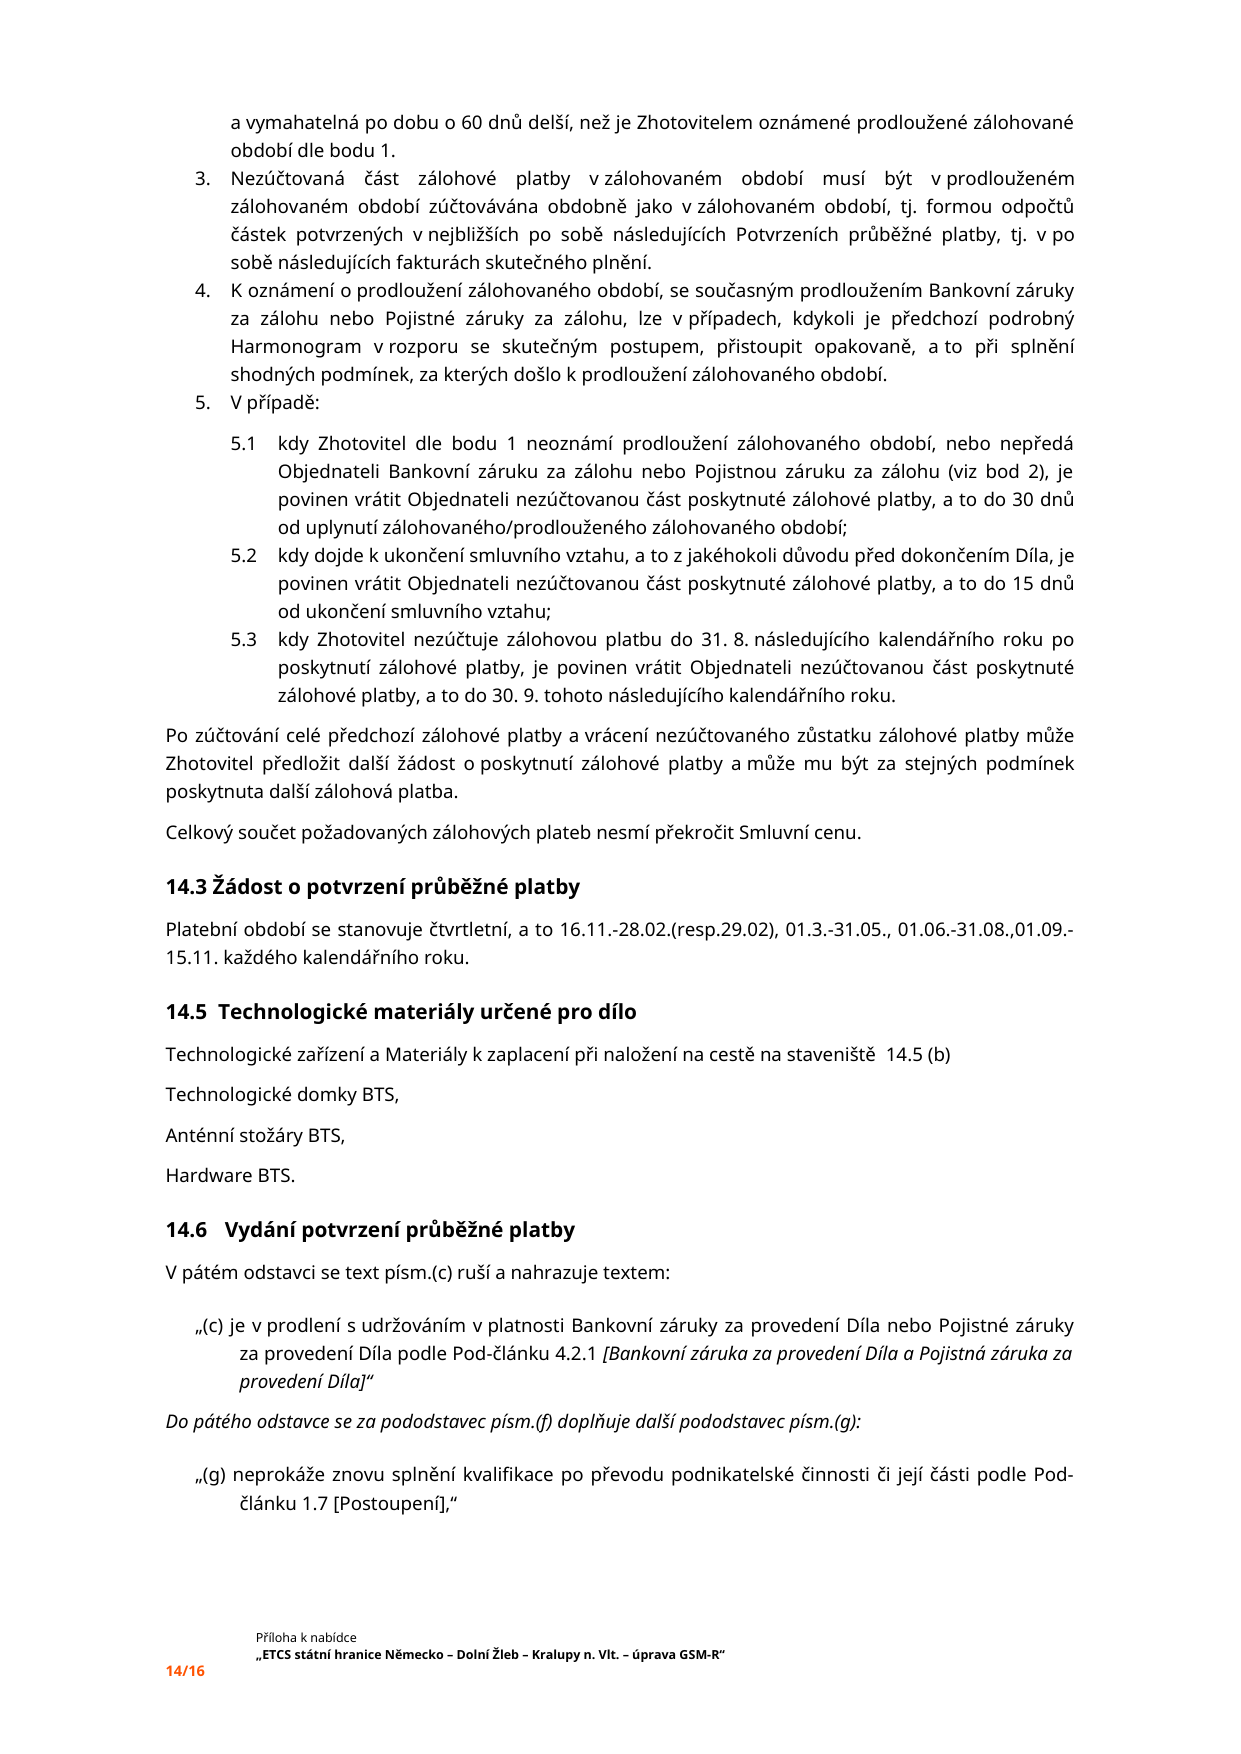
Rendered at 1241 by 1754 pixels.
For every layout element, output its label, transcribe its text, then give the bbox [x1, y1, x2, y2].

list K oznámení o prodloužení zálohovaného období, se současným prodloužením Bankovní záruky za zálohu nebo Pojistné záruky za zálohu, lze v případech, kdykoli je předchozí podrobný Harmonogram v rozporu se skutečným postupem, přistoupit opakovaně, a to při splnění shodných podmínek, za kterých došlo k prodloužení zálohovaného období. [195, 277, 1075, 387]
text „(c) je v prodlení s udržováním v platnosti Bankovní záruky za provedení Díla nebo Pojistné záruky za provedení Díla podle Pod-článku 4.2.1 [Bankovní záruka za provedení Díla a Pojistná záruka za provedení Díla]“ [195, 1312, 1075, 1394]
text V pátém odstavci se text písm.(c) ruší a nahrazuje textem: [165, 1259, 1075, 1285]
text Celkový součet požadovaných zálohových plateb nesmí překročit Smluvní cenu. [165, 819, 1075, 845]
text Do pátého odstavce se za pododstavec písm.(f) doplňuje další pododstavec písm.(g): [165, 1409, 1075, 1434]
text Technologické domky BTS, [165, 1081, 1075, 1107]
text 14.3 Žádost o potvrzení průběžné platby [165, 872, 1075, 901]
text „(g) neprokáže znovu splnění kvalifikace po převodu podnikatelské činnosti či její části podle Pod-článku 1.7 [Postoupení],“ [195, 1462, 1075, 1515]
list Nezúčtovaná část zálohové platby v zálohovaném období musí být v prodlouženém zálohovaném období zúčtovávána obdobně jako v zálohovaném období, tj. formou odpočtů částek potvrzených v nejbližších po sobě následujících Potvrzeních průběžné platby, tj. v po sobě následujících fakturách skutečného plnění. [195, 165, 1075, 275]
text Po zúčtování celé předchozí zálohové platby a vrácení nezúčtovaného zůstatku zálohové platby může Zhotovitel předložit další žádost o poskytnutí zálohové platby a může mu být za stejných podmínek poskytnuta další zálohová platba. [165, 723, 1075, 804]
text Anténní stožáry BTS, [165, 1122, 1075, 1147]
list kdy Zhotovitel dle bodu 1 neoznámí prodloužení zálohovaného období, nebo nepředá Objednateli Bankovní záruku za zálohu nebo Pojistnou záruku za zálohu (viz bod 2), je povinen vrátit Objednateli nezúčtovanou část poskytnuté zálohové platby, a to do 30 dnů od uplynutí zálohovaného/prodlouženého zálohovaného období; [230, 430, 1075, 539]
text 14.5 Technologické materiály určené pro dílo [165, 997, 1075, 1026]
text Technologické zařízení a Materiály k zaplacení při naložení na cestě na staveniště 14.5 (b) [165, 1041, 1075, 1066]
text Platební období se stanovuje čtvrtletní, a to 16.11.-28.02.(resp.29.02), 01.3.-31.05., 01.06.-31.08.,01.09.-15.11. každého kalendářního roku. [165, 916, 1075, 969]
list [195, 109, 1075, 163]
list kdy Zhotovitel nezúčtuje zálohovou platbu do 31. 8. následujícího kalendářního roku po poskytnutí zálohové platby, je povinen vrátit Objednateli nezúčtovanou část poskytnuté zálohové platby, a to do 30. 9. tohoto následujícího kalendářního roku. [230, 626, 1075, 708]
text Hardware BTS. [165, 1162, 1075, 1188]
text 14.6 Vydání potvrzení průběžné platby [165, 1215, 1075, 1244]
list V případě: [195, 389, 1075, 415]
list kdy dojde k ukončení smluvního vztahu, a to z jakéhokoli důvodu před dokončením Díla, je povinen vrátit Objednateli nezúčtovanou část poskytnuté zálohové platby, a to do 15 dnů od ukončení smluvního vztahu; [230, 542, 1075, 624]
